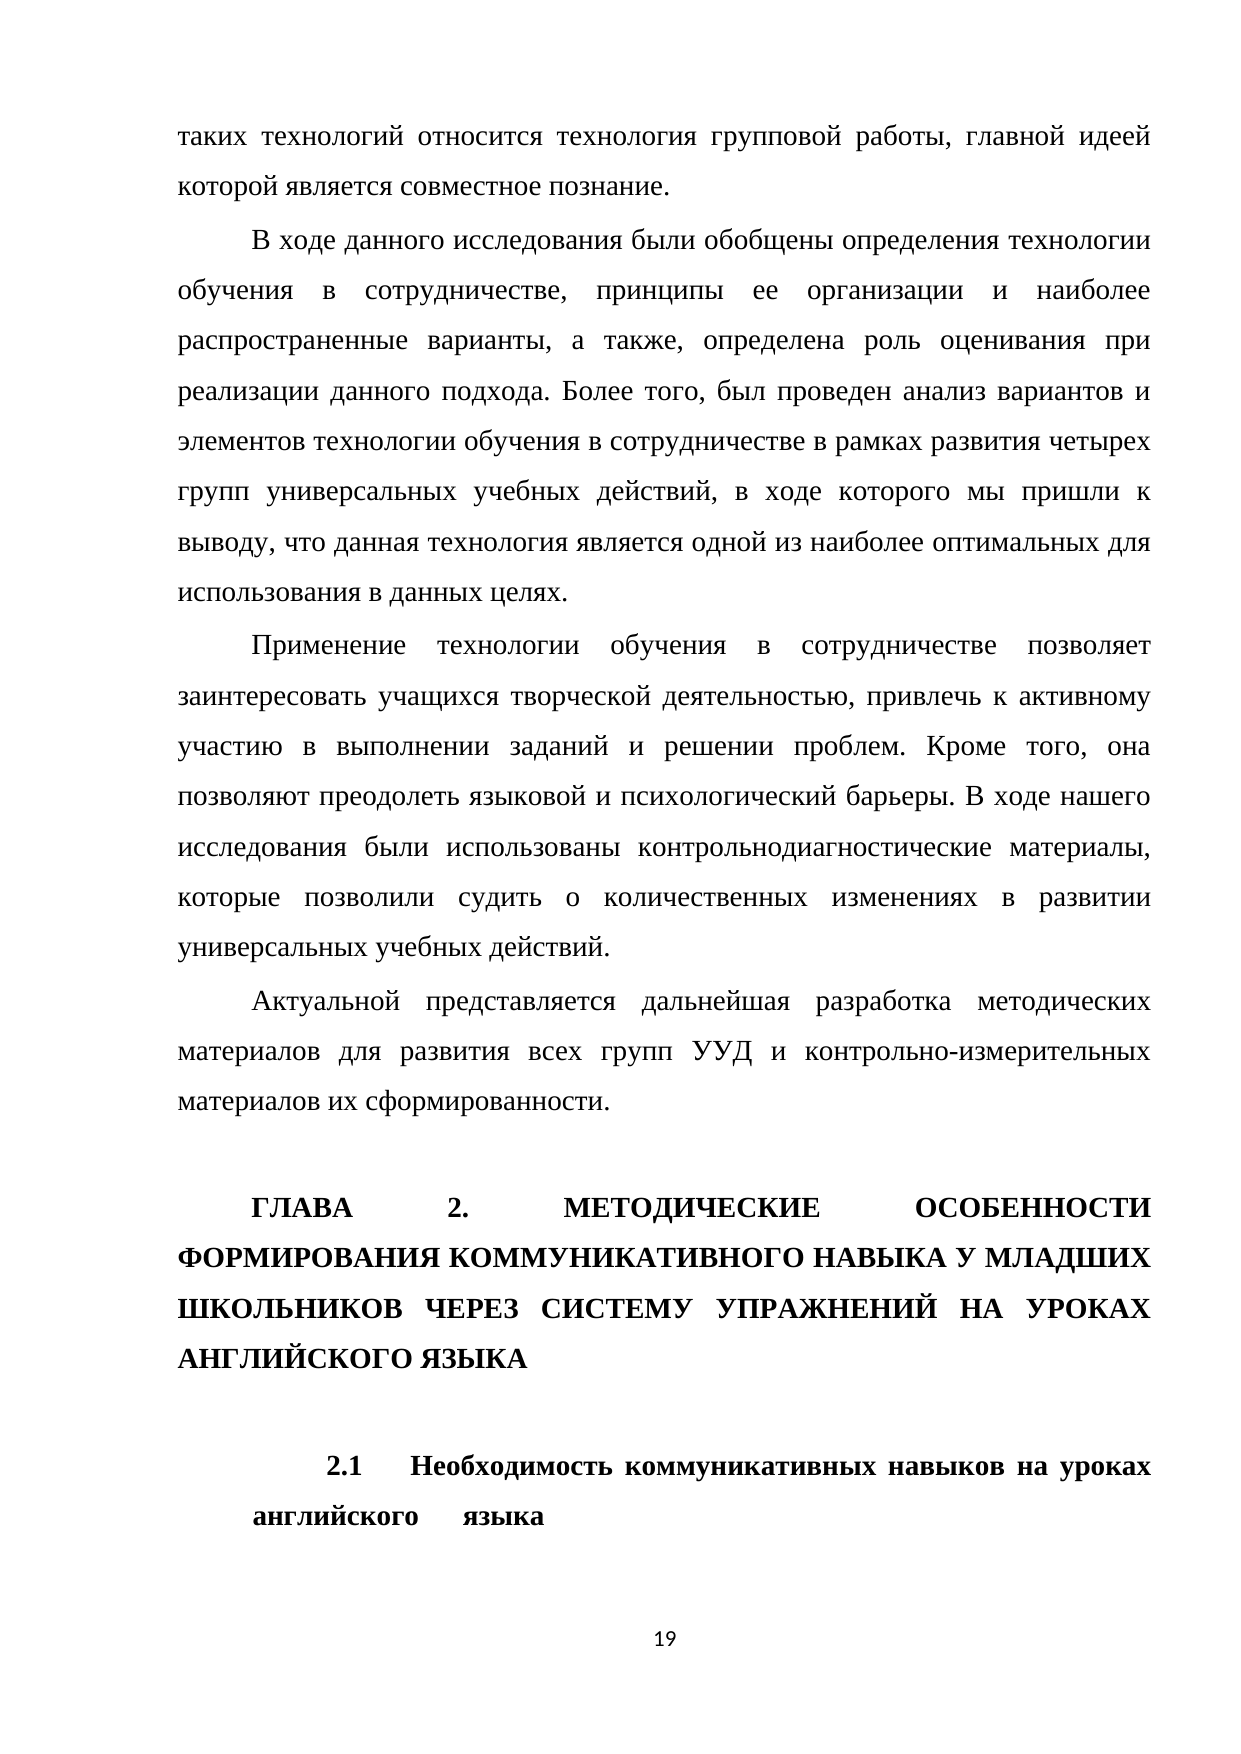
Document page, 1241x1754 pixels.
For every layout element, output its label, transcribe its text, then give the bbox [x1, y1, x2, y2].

text Актуальной представляется дальнейшая разработка методических материалов для развития всех групп УУД и контрольно-измерительных материалов их сформированности. [177, 983, 1152, 1117]
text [177, 118, 1152, 202]
text Применение технологии обучения в сотрудничестве позволяет заинтересовать учащихся творческой деятельностью, привлечь к активному участию в выполнении заданий и решении проблем. Кроме того, она позволяют преодолеть языковой и психологический барьеры. В ходе нашего исследования были использованы контрольнодиагностические материалы, которые позволили судить о количественных изменениях в развитии универсальных учебных действий. [177, 627, 1152, 963]
text ГЛАВА 2. МЕТОДИЧЕСКИЕ ОСОБЕННОСТИ ФОРМИРОВАНИЯ КОММУНИКАТИВНОГО НАВЫКА У МЛАДШИХ ШКОЛЬНИКОВ ЧЕРЕЗ СИСТЕМУ УПРАЖНЕНИЙ НА УРОКАХ АНГЛИЙСКОГО ЯЗЫКА [177, 1190, 1152, 1375]
list Необходимость коммуникативных навыков на уроках английского языка [252, 1448, 1152, 1532]
text В ходе данного исследования были обобщены определения технологии обучения в сотрудничестве, принципы ее организации и наиболее распространенные варианты, а также, определена роль оценивания при реализации данного подхода. Более того, был проведен анализ вариантов и элементов технологии обучения в сотрудничестве в рамках развития четырех групп универсальных учебных действий, в ходе которого мы пришли к выводу, что данная технология является одной из наиболее оптимальных для использования в данных целях. [177, 222, 1152, 608]
